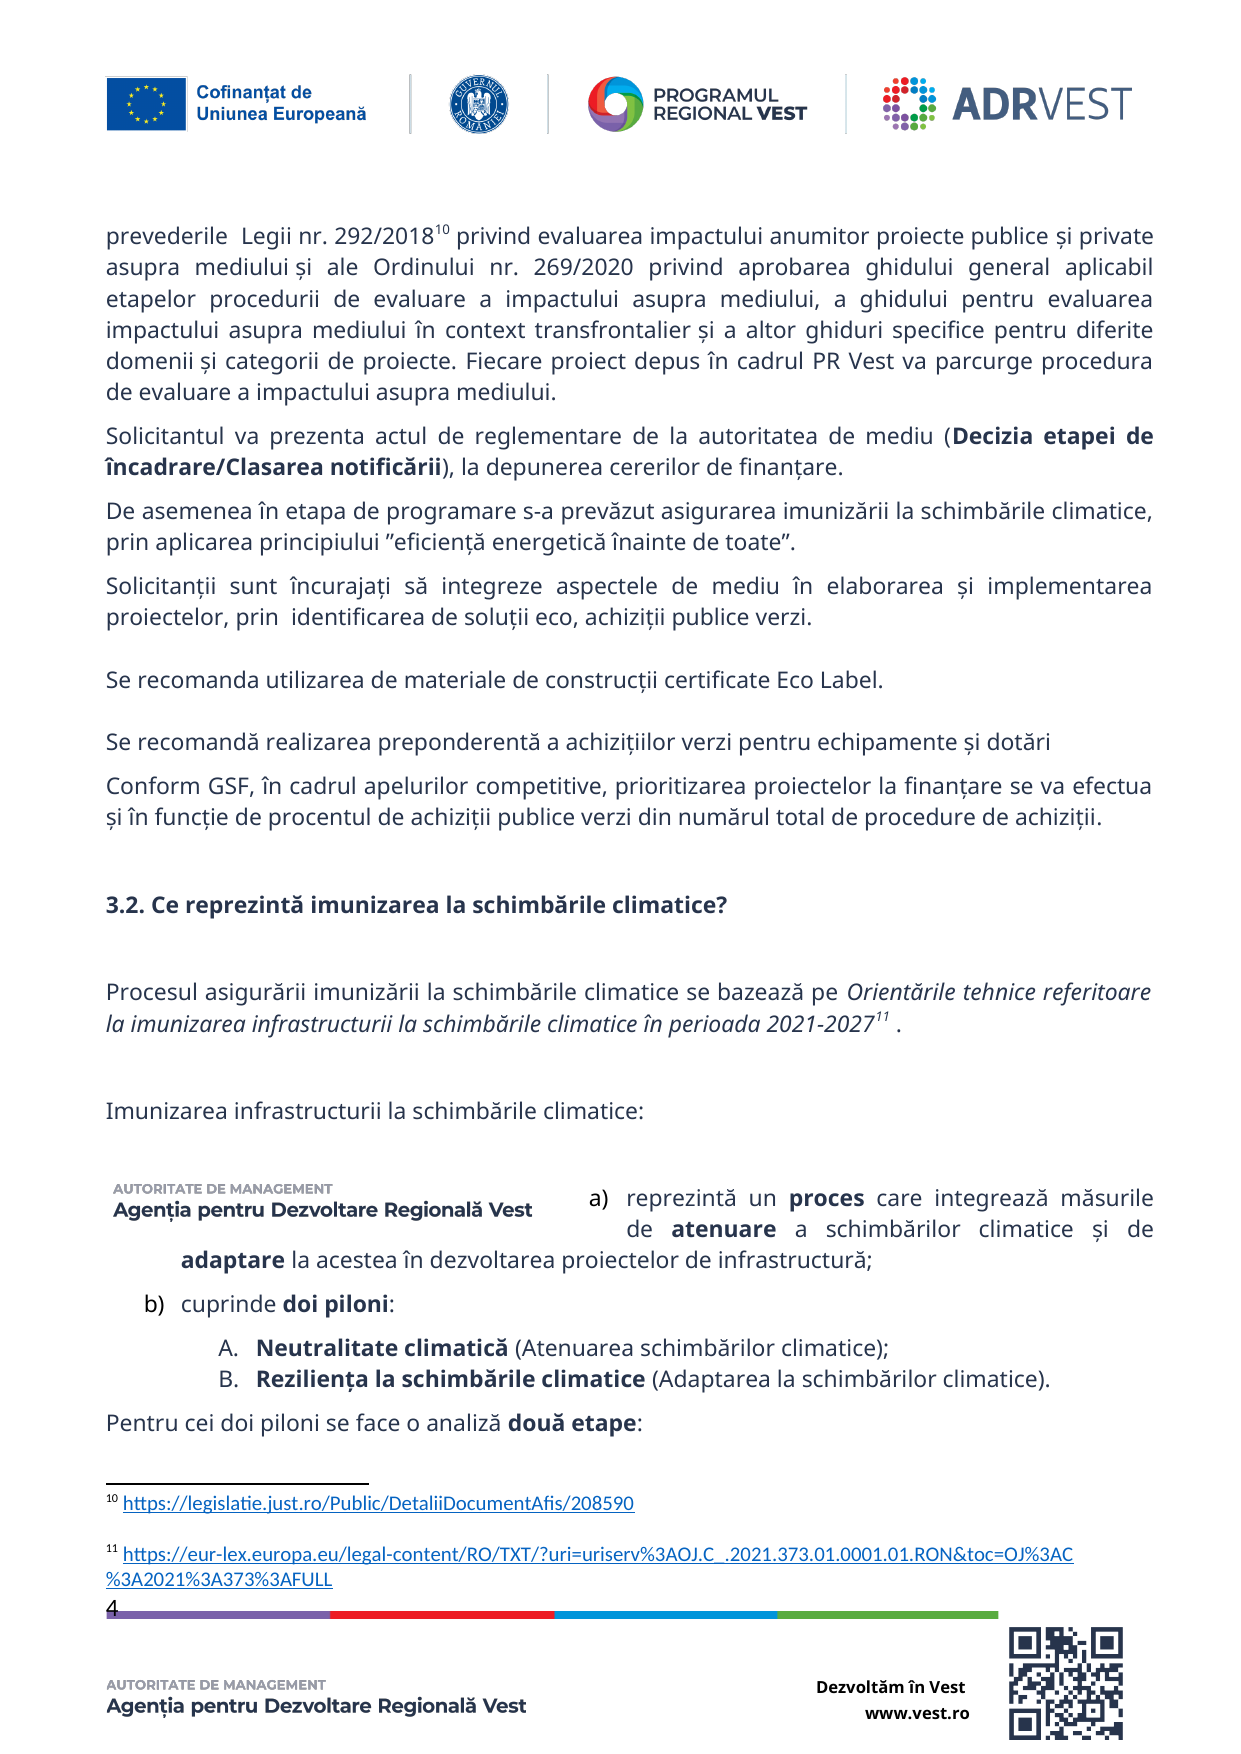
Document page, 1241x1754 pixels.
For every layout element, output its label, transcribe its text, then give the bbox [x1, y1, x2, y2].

list reprezintă un proces care integrează măsurile de atenuare a schimbărilor climatice și de adaptare la acestea în dezvoltarea proiectelor de infrastructură; [143, 1182, 1154, 1276]
text Imunizarea infrastructurii la schimbările climatice: [106, 1095, 1154, 1126]
picture [1000, 1618, 1132, 1749]
picture [105, 74, 1132, 134]
list cuprinde doi piloni: [143, 1288, 1154, 1319]
list Se recomandă realizarea preponderentă a achizițiilor verzi pentru echipamente și dotări [106, 726, 1154, 757]
subtitle 3.2. Ce reprezintă imunizarea la schimbările climatice? [106, 889, 1154, 920]
text De asemenea în etapa de programare s-a prevăzut asigurarea imunizării la schimbările climatice, prin aplicarea principiului ”eficiență energetică înainte de toate”. [106, 495, 1154, 557]
text Conform GSF, în cadrul apelurilor competitive, prioritizarea proiectelor la finanțare se va efectua și în funcție de procentul de achiziții publice verzi din numărul total de procedure de achiziții. [106, 770, 1154, 832]
list Se recomanda utilizarea de materiale de construcții certificate Eco Label. [106, 664, 1154, 695]
list Solicitanții sunt încurajați să integreze aspectele de mediu în elaborarea și implementarea proiectelor, prin identificarea de soluții eco, achiziții publice verzi. [106, 570, 1154, 632]
list Neutralitate climatică (Atenuarea schimbărilor climatice); [218, 1332, 1154, 1363]
list Reziliența la schimbările climatice (Adaptarea la schimbărilor climatice). [218, 1363, 1154, 1394]
text Solicitantul va prezenta actul de reglementare de la autoritatea de mediu (Decizia etapei de încadrare/Clasarea notificării), la depunerea cererilor de finanțare. [106, 420, 1154, 482]
text Pentru cei doi piloni se face o analiză două etape: [106, 1407, 1154, 1438]
subtitle Procesul asigurării imunizării la schimbările climatice se bazează pe Orientările tehnice referitoare la imunizarea infrastructurii la schimbările climatice în perioada 2021-2027 . [106, 976, 1154, 1039]
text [106, 220, 1154, 407]
